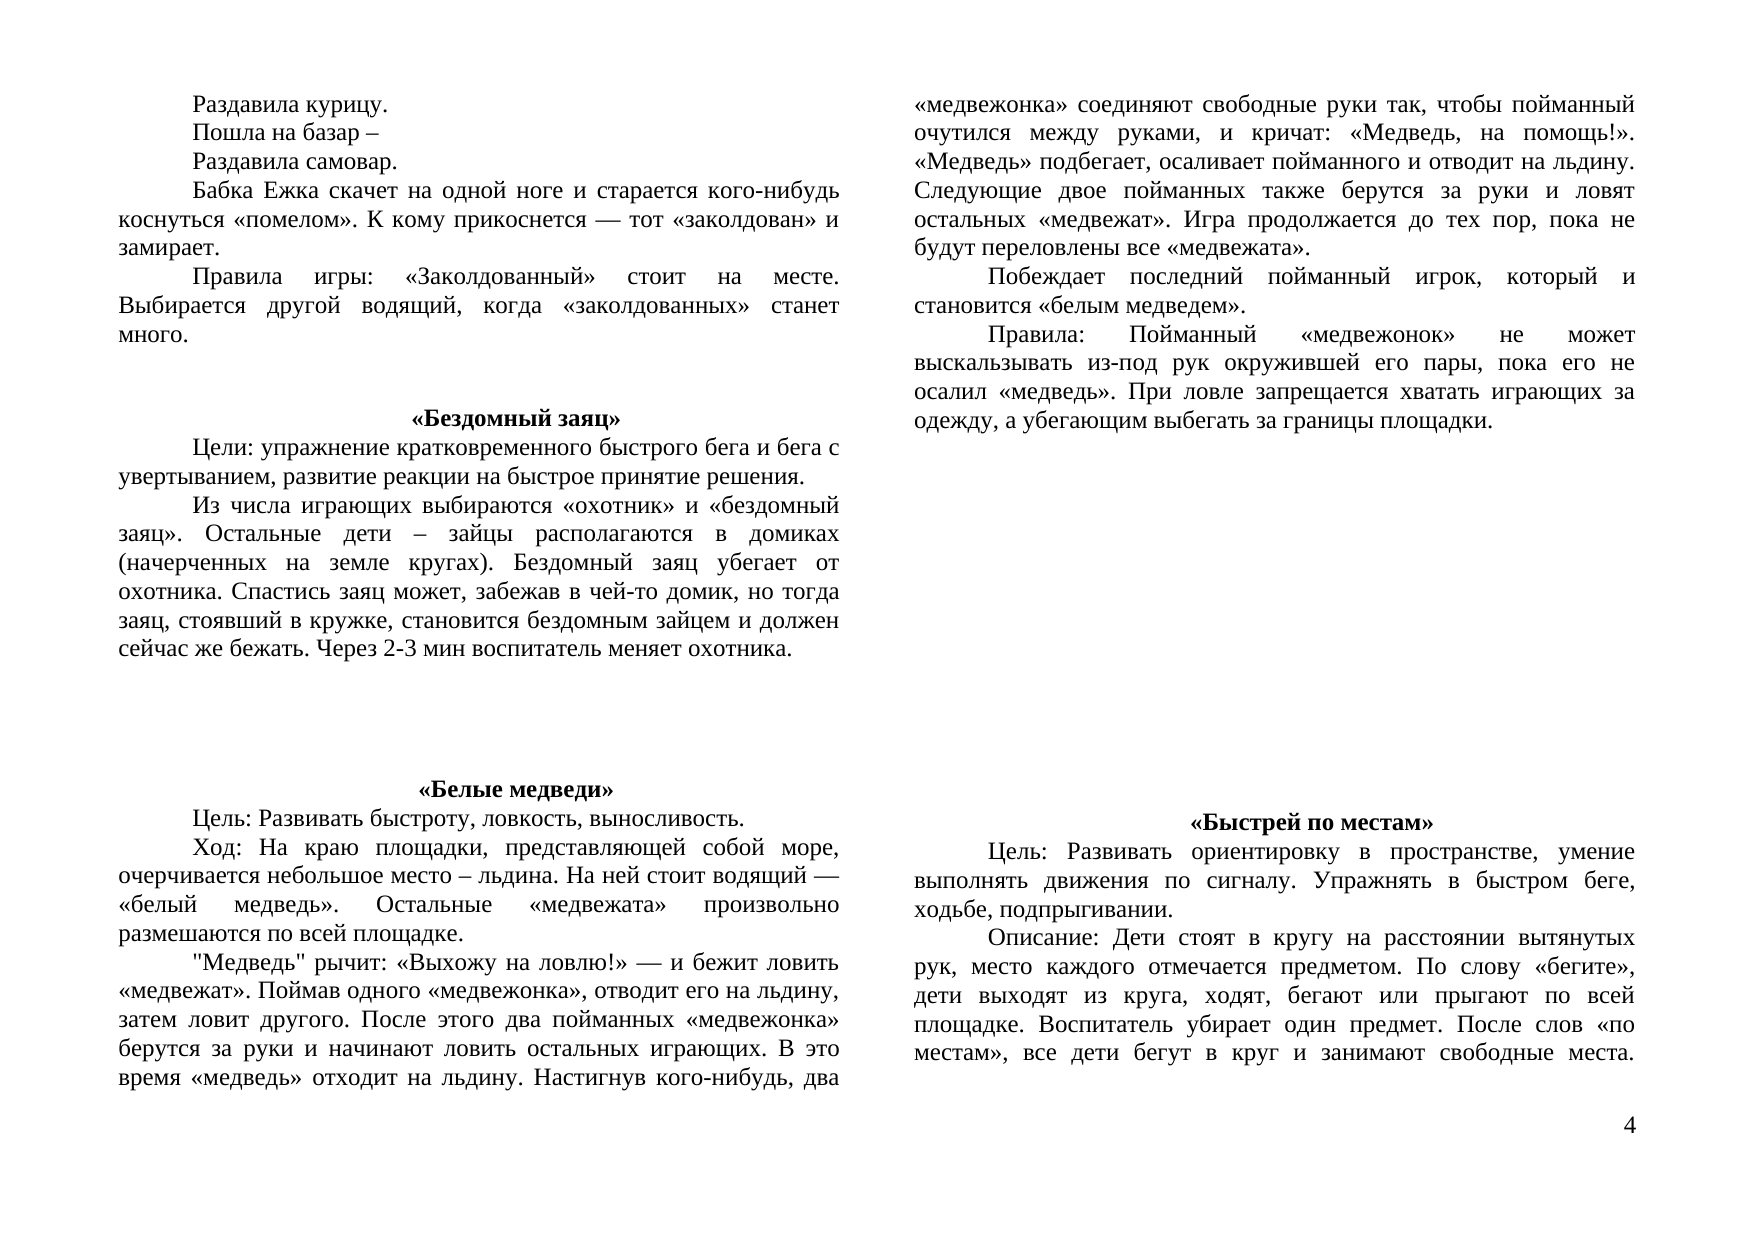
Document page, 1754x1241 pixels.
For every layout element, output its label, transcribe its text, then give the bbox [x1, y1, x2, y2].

text Цели: упражнение кратковременного быстрого бега и бега с увертыванием, развитие реакции на быстрое принятие решения. [118, 432, 840, 490]
text "Медведь" рычит: «Выхожу на ловлю!» — и бежит ловить «медвежат». Поймав одного «медвежонка», отводит его на льдину, затем ловит другого. После этого два пойманных «медвежонка» берутся за руки и начинают ловить остальных играющих. В это время «медведь» отходит на льдину. Настигнув кого-нибудь, два «медвежонка» соединяют свободные руки так, чтобы пойманный очутился между руками, и кричат: «Медведь, на помощь!». «Медведь» подбегает, осаливает пойманного и отводит на льдину. Следующие двое пойманных также берутся за руки и ловят остальных «медвежат». Игра продолжается до тех пор, пока не будут переловлены все «медвежата». [118, 947, 840, 1091]
text Из числа играющих выбираются «охотник» и «бездомный заяц». Остальные дети – зайцы располагаются в домиках (начерченных на земле кругах). Бездомный заяц убегает от охотника. Спастись заяц может, забежав в чей-то домик, но тогда заяц, стоявший в кружке, становится бездомным зайцем и должен сейчас же бежать. Через 2-3 мин воспитатель меняет охотника. [118, 490, 840, 662]
text «Бездомный заяц» [118, 403, 840, 432]
text Раздавила самовар. [118, 146, 840, 175]
text Цель: Развивать ориентировку в пространстве, умение выполнять движения по сигналу. Упражнять в быстром беге, ходьбе, подпрыгивании. [914, 836, 1636, 922]
text Раздавила курицу. [118, 89, 840, 117]
text Ход: На краю площадки, представляющей собой море, очерчивается небольшое место – льдина. На ней стоит водящий — «белый медведь». Остальные «медвежата» произвольно размешаются по всей площадке. [118, 832, 840, 947]
text Бабка Ежка скачет на одной ноге и старается кого-нибудь коснуться «помелом». К кому прикоснется — тот «заколдован» и замирает. [118, 175, 840, 261]
text Пошла на базар – [118, 117, 840, 146]
text Правила: Пойманный «медвежонок» не может выскальзывать из-под рук окружившей его пары, пока его не осалил «медведь». При ловле запрещается хватать играющих за одежду, а убегающим выбегать за границы площадки. [914, 319, 1636, 434]
text Правила игры: «Заколдованный» стоит на месте. Выбирается другой водящий, когда «заколдованных» станет много. [118, 261, 840, 347]
text Цель: Развивать быстроту, ловкость, выносливость. [118, 803, 840, 832]
text «Быстрей по местам» [914, 807, 1636, 836]
text «Белые медведи» [118, 774, 840, 803]
text Побеждает последний пойманный игрок, который и становится «белым медведем». [914, 261, 1636, 319]
text "Медведь" рычит: «Выхожу на ловлю!» — и бежит ловить «медвежат». Поймав одного «медвежонка», отводит его на льдину, затем ловит другого. После этого два пойманных «медвежонка» берутся за руки и начинают ловить остальных играющих. В это время «медведь» отходит на льдину. Настигнув кого-нибудь, два «медвежонка» соединяют свободные руки так, чтобы пойманный очутился между руками, и кричат: «Медведь, на помощь!». «Медведь» подбегает, осаливает пойманного и отводит на льдину. Следующие двое пойманных также берутся за руки и ловят остальных «медвежат». Игра продолжается до тех пор, пока не будут переловлены все «медвежата». [914, 89, 1636, 261]
